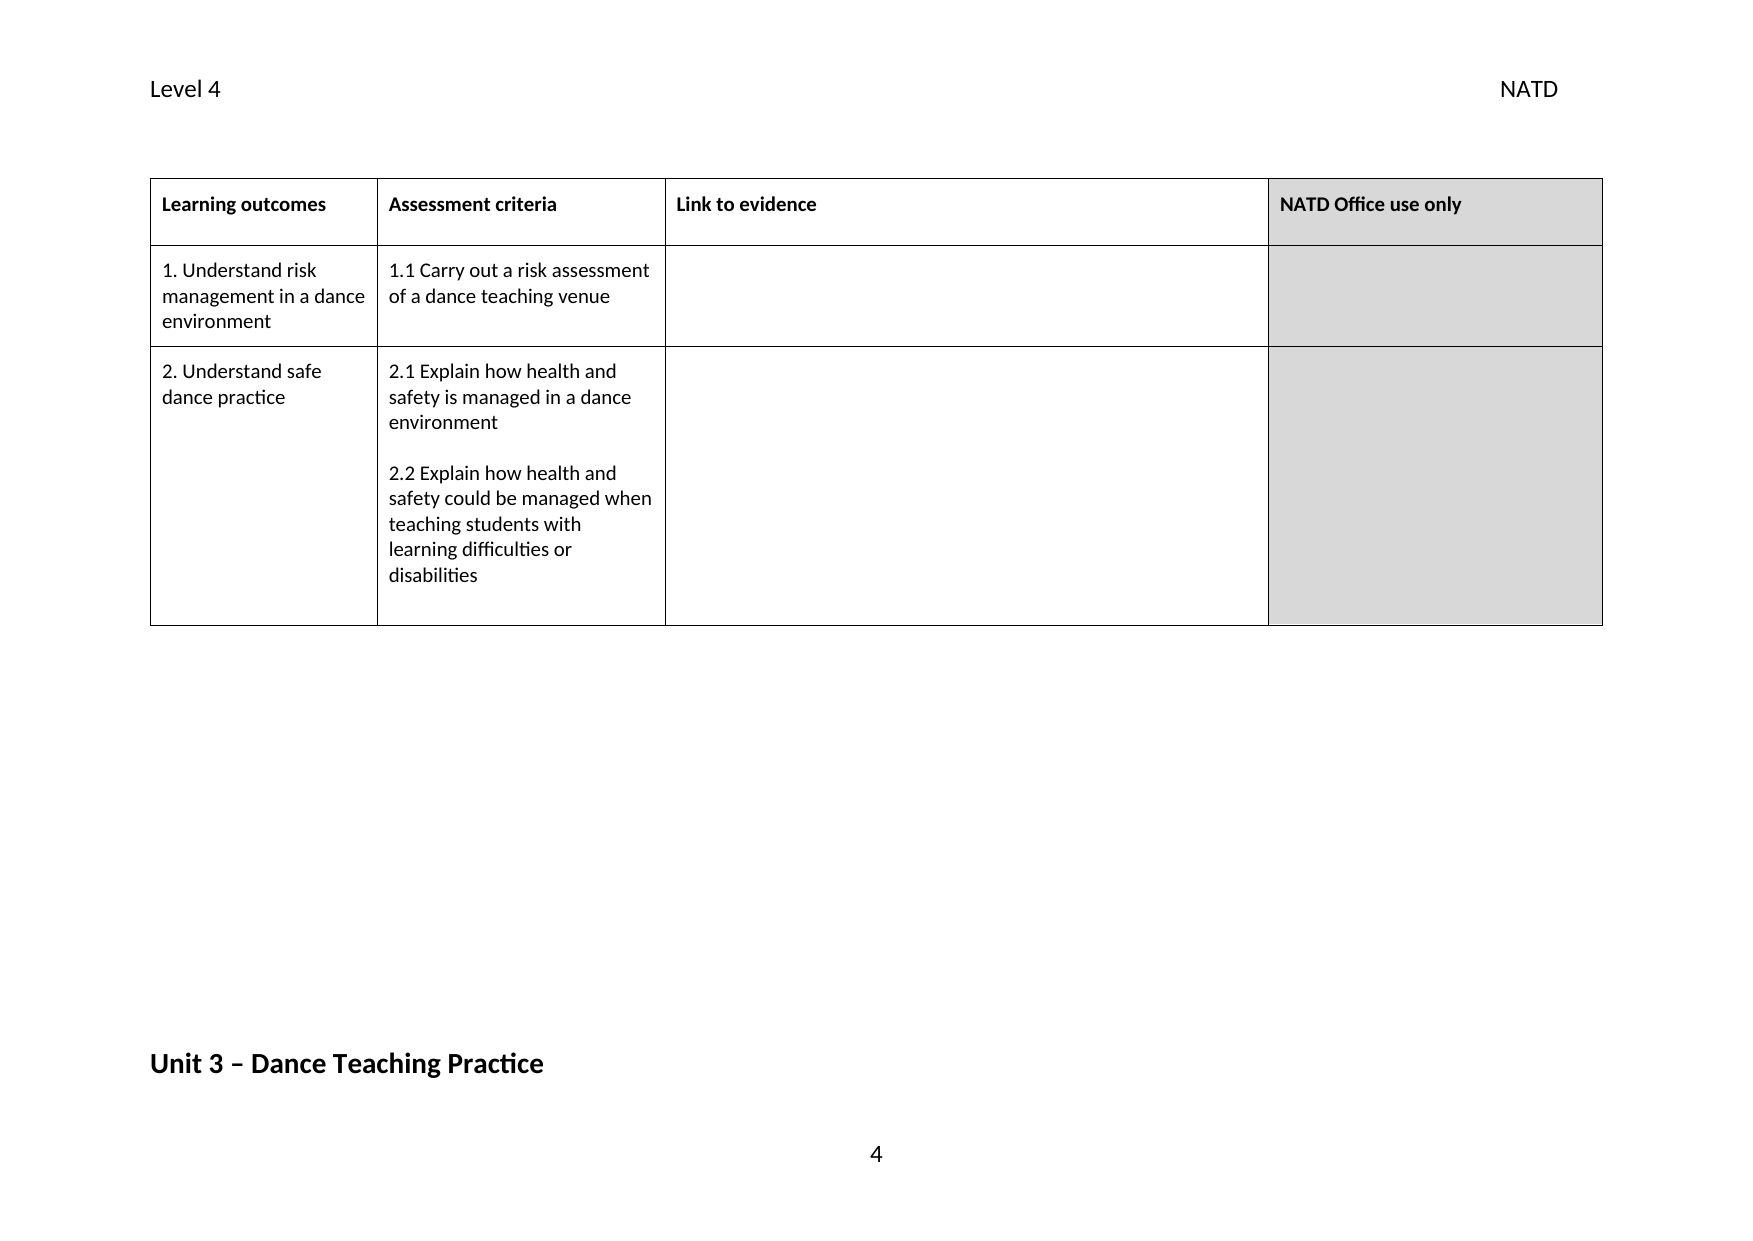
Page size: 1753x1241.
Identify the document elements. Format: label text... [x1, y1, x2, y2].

table_header Link to evidence [666, 179, 1268, 245]
table_cell [666, 347, 1268, 624]
table_cell [1269, 347, 1602, 624]
table_header NATD Office use only [1269, 179, 1602, 245]
table_cell 1.1 Carry out a risk assessment of a dance teaching venue [378, 246, 665, 346]
table_cell [666, 246, 1268, 346]
table_cell 2.1 Explain how health and safety is managed in a dance environment 2.2 Explain how health and safety could be managed when teaching students with learning difficulties or disabilities [378, 347, 665, 624]
table_cell 1. Understand risk management in a dance environment [151, 246, 377, 346]
text Unit 3 – Dance Teaching Practice [150, 1045, 1602, 1081]
table_cell 2. Understand safe dance practice [151, 347, 377, 624]
table_header Assessment criteria [378, 179, 665, 245]
table_cell [1269, 246, 1602, 346]
table_header Learning outcomes [151, 179, 377, 245]
